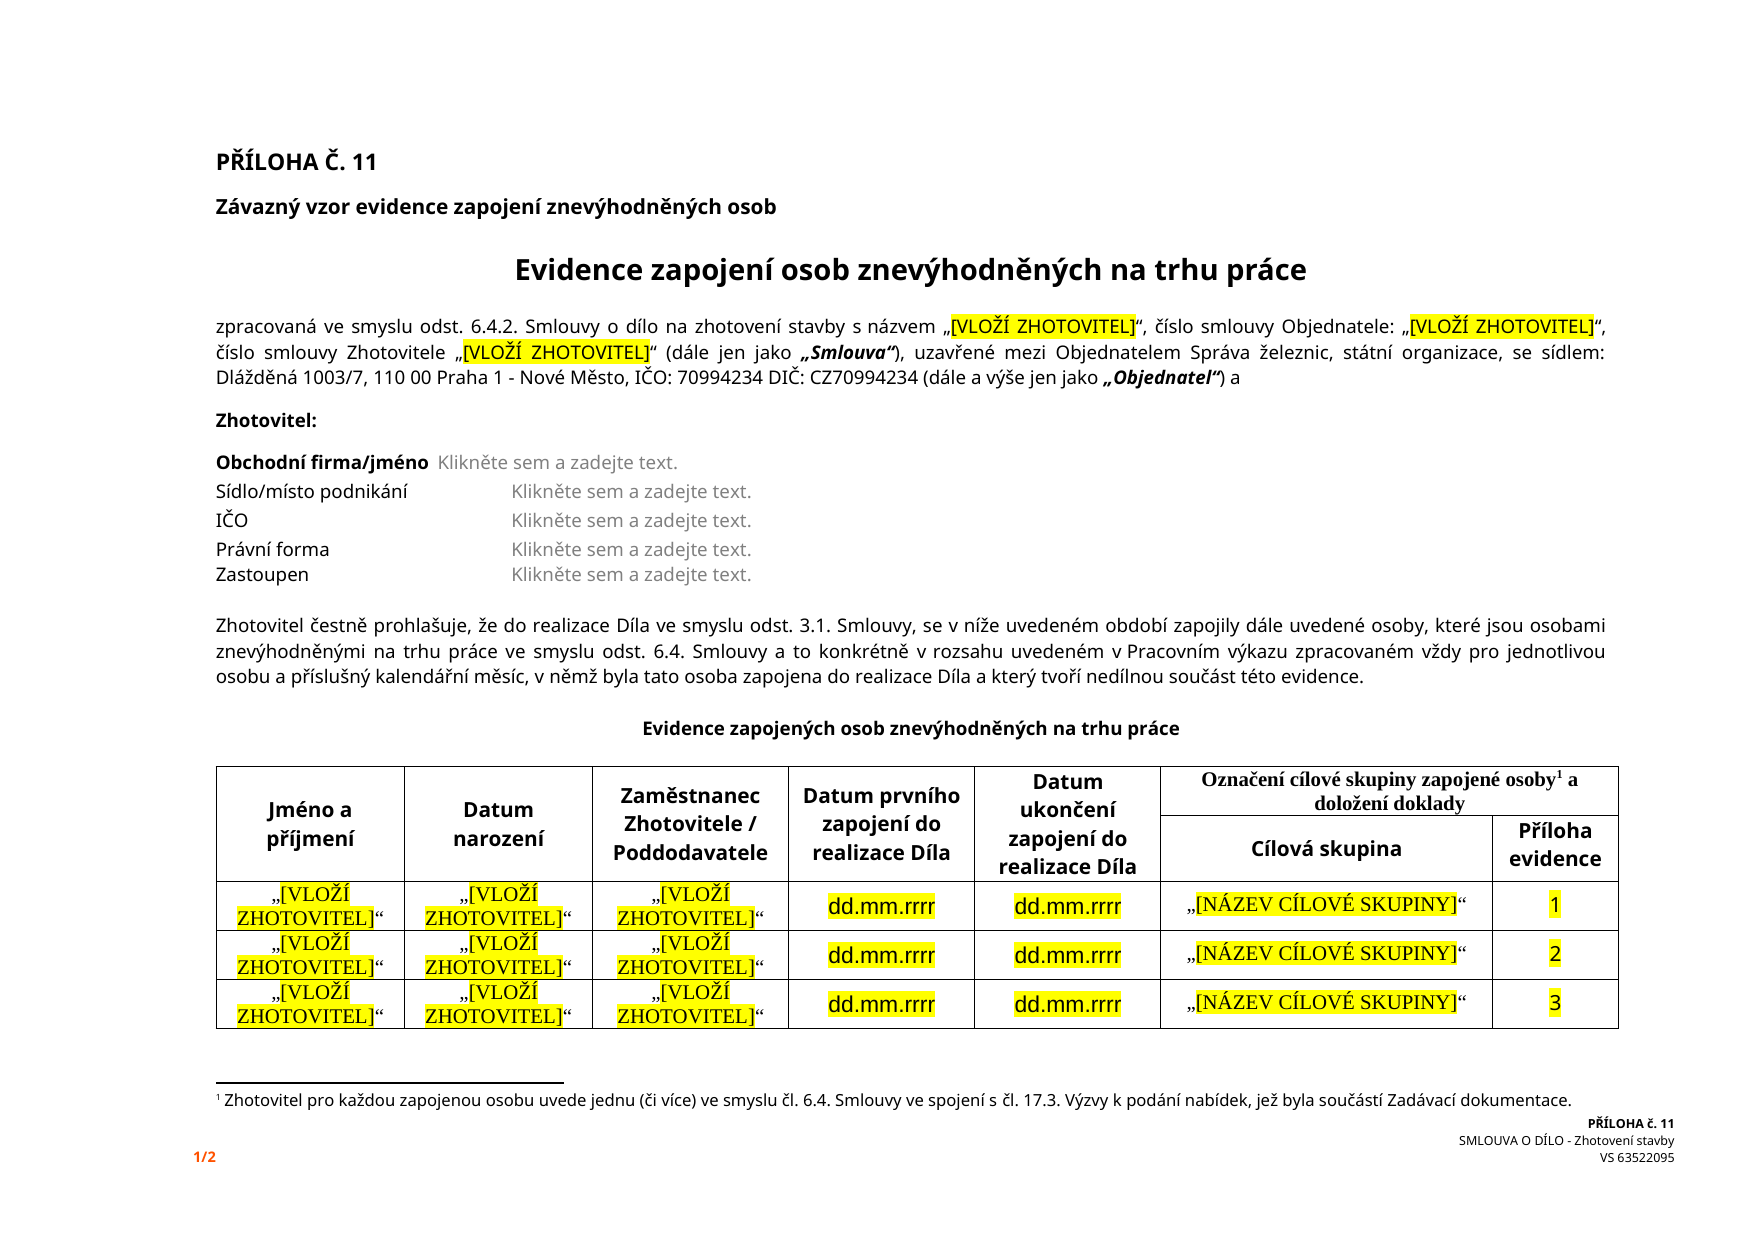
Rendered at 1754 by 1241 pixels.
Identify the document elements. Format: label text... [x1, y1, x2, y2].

text Evidence zapojených osob znevýhodněných na trhu práce [216, 715, 1606, 740]
table_header Zaměstnanec Zhotovitele / Poddodavatele [593, 767, 788, 881]
table_cell „[VLOŽÍ ZHOTOVITEL]“ [538, 882, 592, 930]
table_cell „[VLOŽÍ ZHOTOVITEL]“ [217, 980, 280, 1028]
table_cell „[VLOŽÍ ZHOTOVITEL]“ [730, 882, 788, 930]
text Zhotovitel čestně prohlašuje, že do realizace Díla ve smyslu odst. 3.1. Smlouvy, se v níže uvedeném období zapojily dále uvedené osoby, které jsou osobami znevýhodněnými na trhu práce ve smyslu odst. 6.4. Smlouvy a to konkrétně v rozsahu uvedeném v Pracovním výkazu zpracovaném vždy pro jednotlivou osobu a příslušný kalendářní měsíc, v němž byla tato osoba zapojena do realizace Díla a který tvoří nedílnou součást této evidence. [216, 613, 1606, 689]
table_cell dd.mm.rrrr [975, 882, 1160, 930]
table_cell „[VLOŽÍ ZHOTOVITEL]“ [593, 980, 660, 1028]
table_header Datum prvního zapojení do realizace Díla [789, 767, 974, 881]
table_cell Příloha evidence [1493, 816, 1618, 881]
table_cell Cílová skupina [1161, 816, 1492, 881]
table_cell dd.mm.rrrr [789, 931, 974, 979]
text Příloha č. 11 [216, 146, 1606, 177]
table_header Datum narození [405, 767, 592, 881]
table_cell dd.mm.rrrr [975, 980, 1160, 1028]
table_cell „[VLOŽÍ ZHOTOVITEL]“ [350, 931, 404, 979]
text Obchodní firma/jméno [216, 446, 1606, 475]
table_cell „[NÁZEV CÍLOVÉ SKUPINY]“ [1161, 931, 1492, 979]
text Právní forma [216, 533, 1606, 562]
table_cell dd.mm.rrrr [789, 882, 974, 930]
table_cell „[VLOŽÍ ZHOTOVITEL]“ [538, 931, 592, 979]
text IČO [216, 504, 1606, 533]
table_cell „[VLOŽÍ ZHOTOVITEL]“ [593, 931, 660, 979]
text Evidence zapojení osob znevýhodněných na trhu práce [216, 249, 1606, 288]
table_cell dd.mm.rrrr [975, 931, 1160, 979]
table_cell „[VLOŽÍ ZHOTOVITEL]“ [730, 980, 788, 1028]
table_cell „[VLOŽÍ ZHOTOVITEL]“ [405, 980, 469, 1028]
table_cell „[VLOŽÍ ZHOTOVITEL]“ [405, 882, 469, 930]
table_cell „[NÁZEV CÍLOVÉ SKUPINY]“ [1161, 882, 1492, 930]
table_cell „[VLOŽÍ ZHOTOVITEL]“ [350, 980, 404, 1028]
text zpracovaná ve smyslu odst. 6.4.2. Smlouvy o dílo na zhotovení stavby s názvem „[VLOŽÍ ZHOTOVITEL]“, číslo smlouvy Objednatele: „[VLOŽÍ ZHOTOVITEL]“, číslo smlouvy Zhotovitele „[VLOŽÍ ZHOTOVITEL]“ (dále jen jako „Smlouva“), uzavřené mezi Objednatelem Správa železnic, státní organizace, se sídlem: Dlážděná 1003/7, 110 00 Praha 1 - Nové Město, IČO: 70994234 DIČ: CZ70994234 (dále a výše jen jako „Objednatel“) a [216, 313, 1606, 390]
table_header Označení cílové skupiny zapojené osoby a doložení doklady [1161, 767, 1618, 815]
table_cell „[NÁZEV CÍLOVÉ SKUPINY]“ [1161, 980, 1492, 1028]
table_cell „[VLOŽÍ ZHOTOVITEL]“ [217, 931, 280, 979]
table_cell 3 [1493, 980, 1618, 1028]
table_header Datum ukončení zapojení do realizace Díla [975, 767, 1160, 881]
table_cell dd.mm.rrrr [789, 980, 974, 1028]
text Závazný vzor evidence zapojení znevýhodněných osob [216, 192, 1606, 221]
table_cell „[VLOŽÍ ZHOTOVITEL]“ [593, 882, 660, 930]
text Sídlo/místo podnikání [216, 475, 1606, 504]
table_cell „[VLOŽÍ ZHOTOVITEL]“ [538, 980, 592, 1028]
text Zhotovitel: [216, 402, 1606, 433]
table_cell „[VLOŽÍ ZHOTOVITEL]“ [217, 882, 280, 930]
table_cell 2 [1493, 931, 1618, 979]
table_cell „[VLOŽÍ ZHOTOVITEL]“ [405, 931, 469, 979]
table_cell 1 [1493, 882, 1618, 930]
table_header Jméno a příjmení [217, 767, 404, 881]
table_cell „[VLOŽÍ ZHOTOVITEL]“ [730, 931, 788, 979]
text Zastoupen [216, 562, 1606, 587]
table_cell „[VLOŽÍ ZHOTOVITEL]“ [350, 882, 404, 930]
